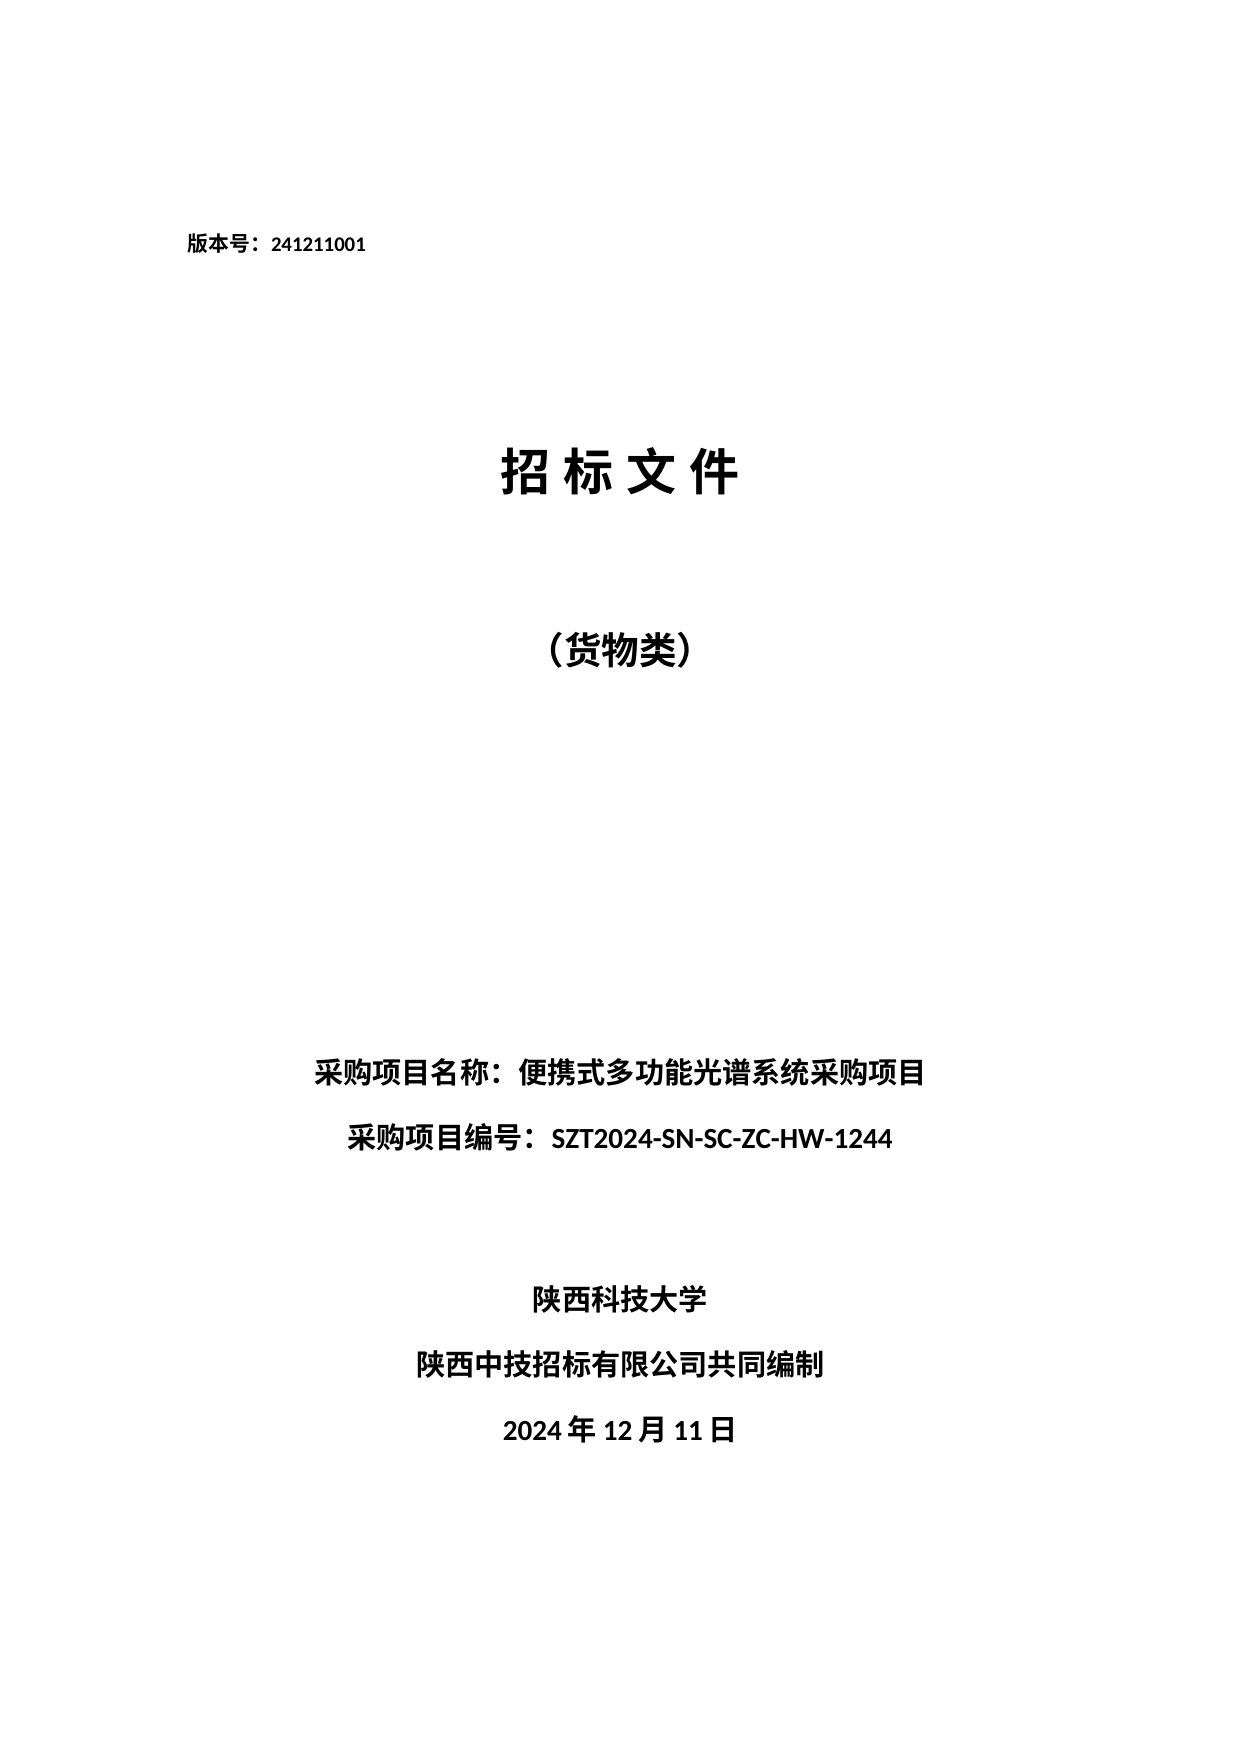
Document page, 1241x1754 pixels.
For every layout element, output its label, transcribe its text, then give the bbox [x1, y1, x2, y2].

text 采购项目编号：SZT2024-SN-SC-ZC-HW-1244 [187, 1104, 1053, 1267]
text 采购项目名称：便携式多功能光谱系统采购项目 [187, 1039, 1053, 1104]
text 版本号：241211001 [187, 227, 1053, 422]
text 陕西中技招标有限公司共同编制 [187, 1332, 1053, 1397]
text 2024年12月11日 [187, 1397, 1053, 1462]
text 招 标 文 件 [187, 422, 1053, 617]
text （货物类） [187, 617, 1053, 1039]
text 陕西科技大学 [187, 1267, 1053, 1332]
